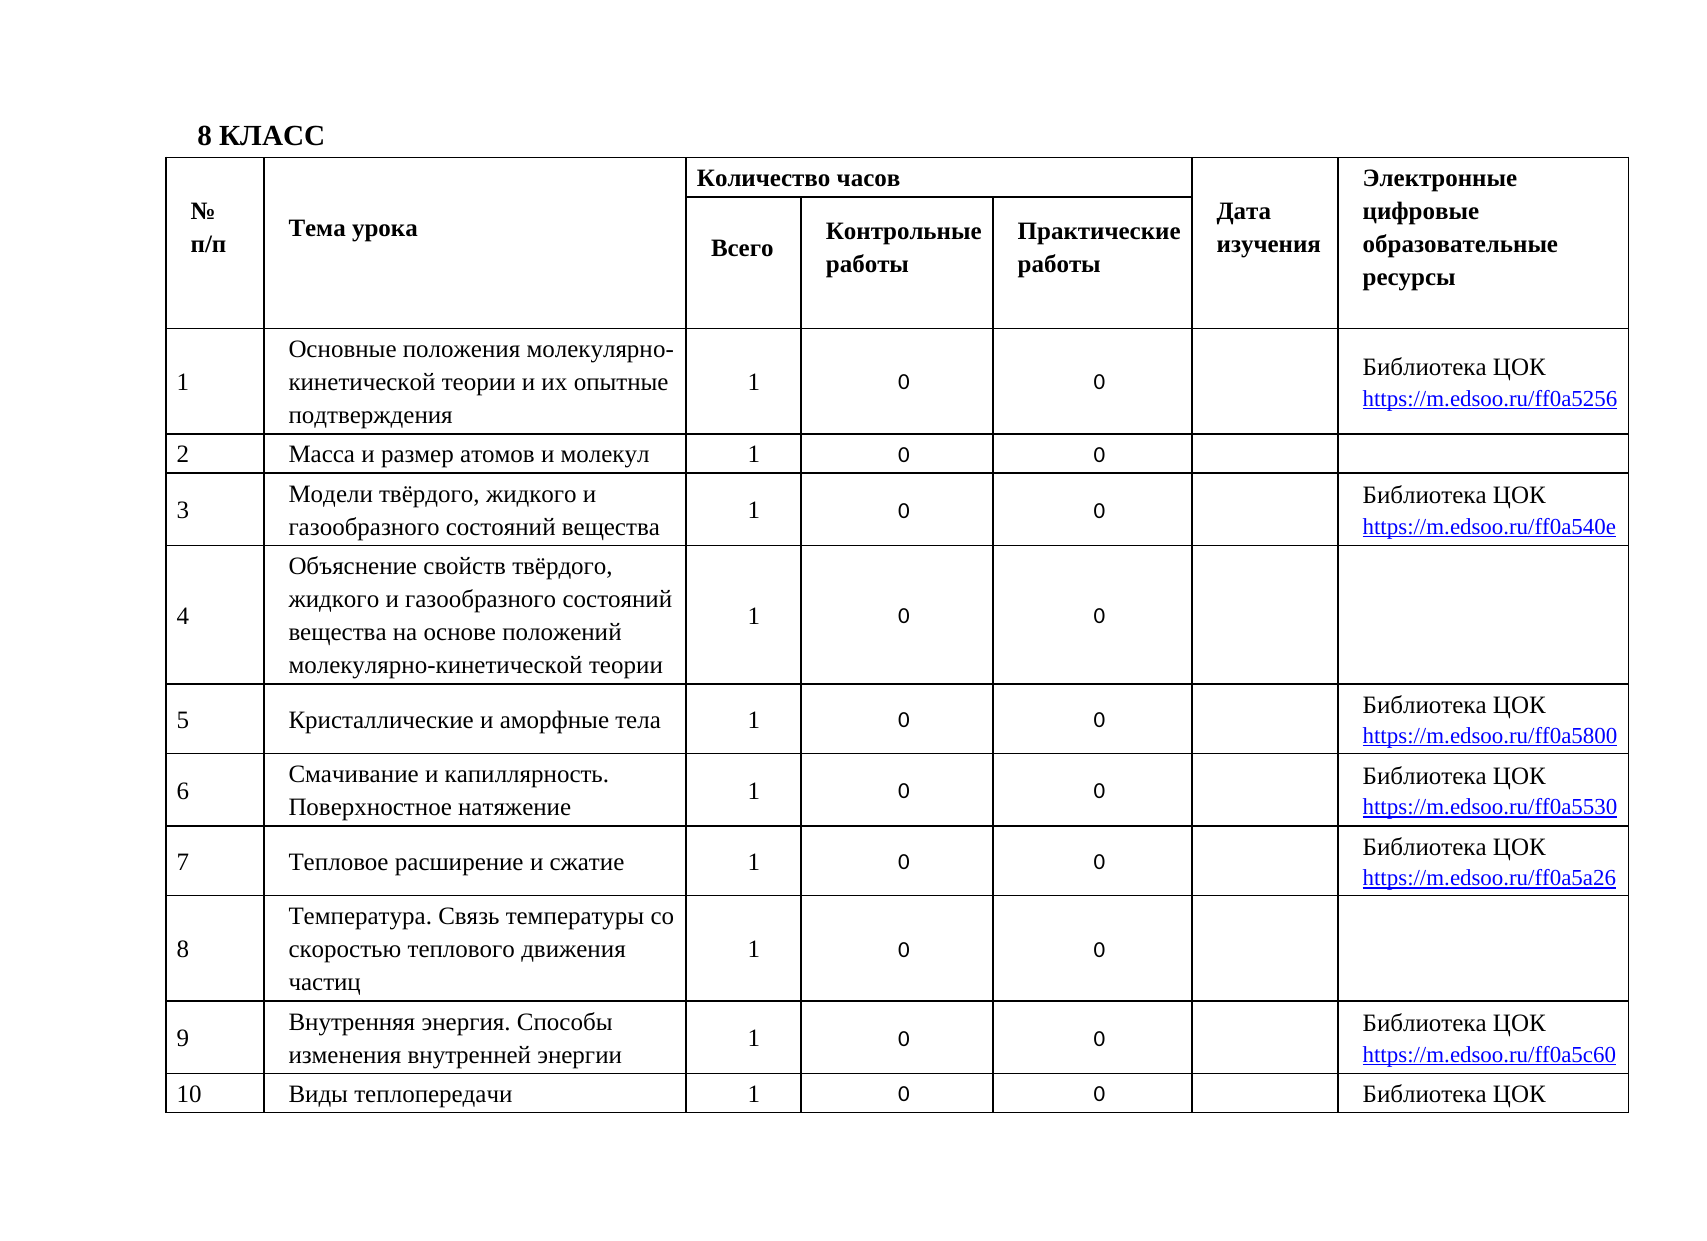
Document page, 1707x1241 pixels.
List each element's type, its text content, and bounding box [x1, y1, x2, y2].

table_cell 10 [167, 1074, 263, 1112]
table_cell Кристаллические и аморфные тела [265, 685, 685, 753]
table_cell 1 [687, 827, 800, 894]
table_cell [1193, 329, 1337, 433]
table_cell Библиотека ЦОК https://m.edsoo.ru/ff0a5a26 [1339, 827, 1628, 894]
table_cell 0 [802, 896, 992, 1000]
table_cell 7 [167, 827, 263, 894]
text 8 КЛАСС [190, 118, 1618, 152]
table_cell 0 [802, 474, 992, 544]
table_cell 0 [802, 827, 992, 894]
table_cell [1193, 1074, 1337, 1112]
table_cell 0 [994, 754, 1191, 825]
table_cell 0 [802, 685, 992, 753]
table_cell [1339, 435, 1628, 472]
table_cell 0 [802, 754, 992, 825]
table_cell Смачивание и капиллярность. Поверхностное натяжение [265, 754, 685, 825]
table_cell 0 [802, 546, 992, 683]
table_cell 1 [687, 474, 800, 544]
table_cell Модели твёрдого, жидкого и газообразного состояний вещества [265, 474, 685, 544]
table_cell Масса и размер атомов и молекул [265, 435, 685, 472]
table_cell 1 [687, 329, 800, 433]
table_cell Библиотека ЦОК https://m.edsoo.ru/ff0a5800 [1339, 685, 1628, 753]
table_cell 0 [994, 435, 1191, 472]
table_cell 1 [687, 546, 800, 683]
table_cell [1339, 546, 1628, 683]
table_cell 5 [167, 685, 263, 753]
table_cell Внутренняя энергия. Способы изменения внутренней энергии [265, 1002, 685, 1072]
table_cell [1193, 1002, 1337, 1072]
table_header № п/п [167, 158, 263, 327]
table_cell Тепловое расширение и сжатие [265, 827, 685, 894]
table_cell 0 [994, 1074, 1191, 1112]
table_cell 2 [167, 435, 263, 472]
table_cell Практические работы [994, 198, 1191, 327]
table_cell 1 [687, 1002, 800, 1072]
table_cell [1193, 827, 1337, 894]
table_cell Контрольные работы [802, 198, 992, 327]
table_cell 1 [687, 685, 800, 753]
table_cell Всего [687, 198, 800, 327]
table_cell 8 [167, 896, 263, 1000]
table_cell 3 [167, 474, 263, 544]
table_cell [1339, 1074, 1628, 1112]
table_cell [1193, 474, 1337, 544]
table_cell 0 [994, 474, 1191, 544]
table_cell [1193, 546, 1337, 683]
table_cell [1193, 896, 1337, 1000]
table_header Тема урока [265, 158, 685, 327]
table_cell Температура. Связь температуры со скоростью теплового движения частиц [265, 896, 685, 1000]
table_cell [1193, 754, 1337, 825]
table_cell 9 [167, 1002, 263, 1072]
table_cell 1 [687, 1074, 800, 1112]
table_cell Основные положения молекулярно-кинетической теории и их опытные подтверждения [265, 329, 685, 433]
table_cell 0 [802, 1002, 992, 1072]
table_cell [1339, 896, 1628, 1000]
table_cell Виды теплопередачи [265, 1074, 685, 1112]
table_cell 0 [994, 546, 1191, 683]
table_cell Библиотека ЦОК https://m.edsoo.ru/ff0a5c60 [1339, 1002, 1628, 1072]
table_cell 0 [994, 685, 1191, 753]
table_cell 1 [167, 329, 263, 433]
table_cell 0 [802, 435, 992, 472]
table_cell Библиотека ЦОК https://m.edsoo.ru/ff0a5530 [1339, 754, 1628, 825]
table_cell 6 [167, 754, 263, 825]
table_cell [1193, 685, 1337, 753]
table_header Электронные цифровые образовательные ресурсы [1339, 158, 1628, 327]
table_cell 0 [994, 827, 1191, 894]
table_cell 0 [994, 896, 1191, 1000]
table_cell 0 [994, 1002, 1191, 1072]
table_cell 1 [687, 435, 800, 472]
table_header Количество часов [687, 158, 1191, 196]
table_cell 1 [687, 754, 800, 825]
table_cell Библиотека ЦОК https://m.edsoo.ru/ff0a5256 [1339, 329, 1628, 433]
table_cell [1193, 435, 1337, 472]
table_cell 0 [994, 329, 1191, 433]
table_cell 4 [167, 546, 263, 683]
table_cell 1 [687, 896, 800, 1000]
table_header Дата изучения [1193, 158, 1337, 327]
table_cell 0 [802, 1074, 992, 1112]
table_cell Библиотека ЦОК https://m.edsoo.ru/ff0a540e [1339, 474, 1628, 544]
table_cell 0 [802, 329, 992, 433]
table_cell Объяснение свойств твёрдого, жидкого и газообразного состояний вещества на основе положений молекулярно-кинетической теории [265, 546, 685, 683]
